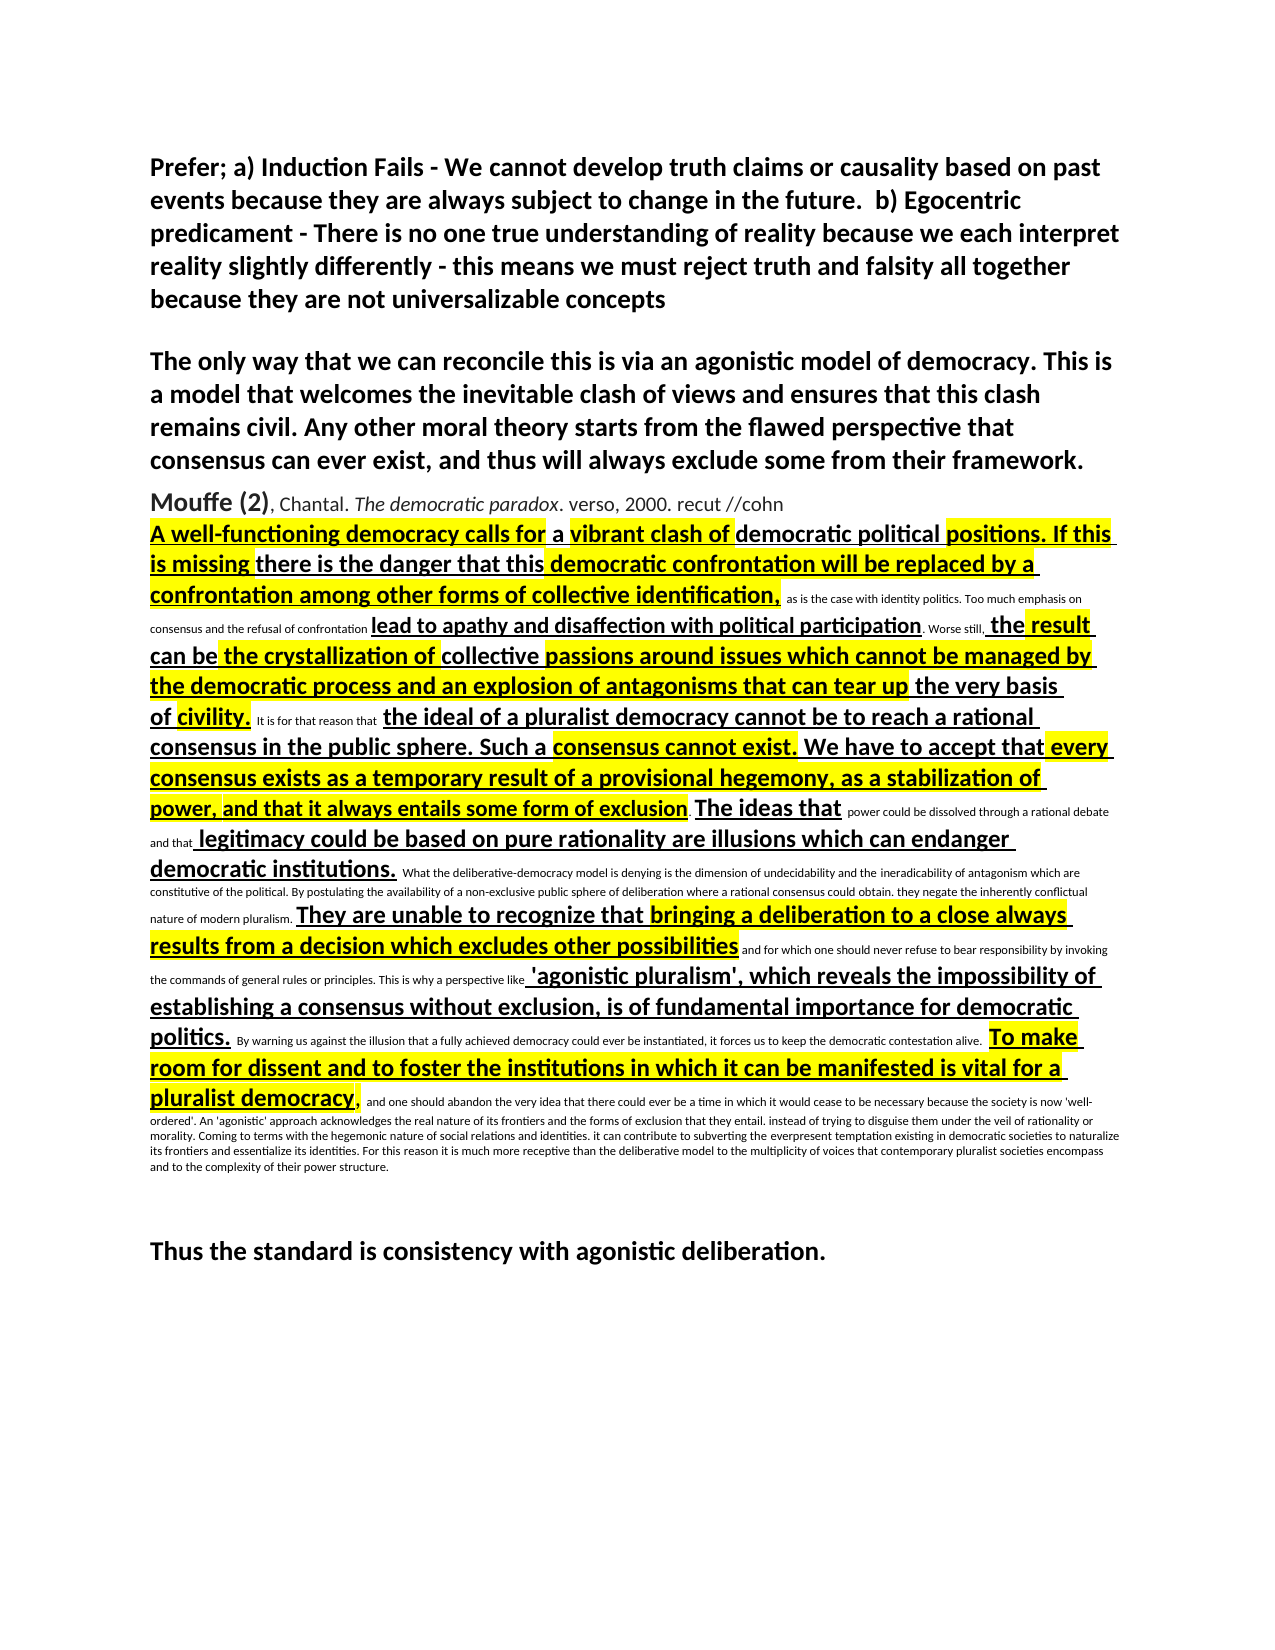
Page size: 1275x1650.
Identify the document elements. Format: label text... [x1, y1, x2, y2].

subtitle Prefer; a) Induction Fails - We cannot develop truth claims or causality based on past events because they are always subject to change in the future. b) Egocentric predicament - There is no one true understanding of reality because we each interpret reality slightly differently - this means we must reject truth and falsity all together because they are not universalizable concepts [666, 150, 1125, 315]
subtitle The only way that we can reconcile this is via an agonistic model of democracy. This is a model that welcomes the inevitable clash of views and ensures that this clash remains civil. Any other moral theory starts from the flawed perspective that consensus can ever exist, and thus will always exclude some from their framework. [150, 344, 1125, 476]
text Mouffe (2), Chantal. The democratic paradox. verso, 2000. recut //cohn [150, 485, 1125, 518]
text Thus the standard is consistency with agonistic deliberation. [150, 1206, 1125, 1267]
text A well-functioning democracy calls for a vibrant clash of democratic political positions. If this is missing there is the danger that this democratic confrontation will be replaced by a confrontation among other forms of collective identification, as is the case with identity politics. Too much emphasis on consensus and the refusal of confrontation lead to apathy and disaffection with political participation. Worse still, the result can be the crystallization of collective passions around issues which cannot be managed by the democratic process and an explosion of antagonisms that can tear up the very basis of civility. It is for that reason that the ideal of a pluralist democracy cannot be to reach a rational consensus in the public sphere. Such a consensus cannot exist. We have to accept that every consensus exists as a temporary result of a provisional hegemony, as a stabilization of power, and that it always entails some form of exclusion. The ideas that power could be dissolved through a rational debate and that legitimacy could be based on pure rationality are illusions which can endanger democratic institutions. What the deliberative-democracy model is denying is the dimension of undecidability and the ineradicability of antagonism which are constitutive of the political. By postulating the availability of a non-exclusive public sphere of deliberation where a rational consensus could obtain. they negate the inherently conflictual nature of modern pluralism. They are unable to recognize that bringing a deliberation to a close always results from a decision which excludes other possibilities and for which one should never refuse to bear responsibility by invoking the commands of general rules or principles. This is why a perspective like 'agonistic pluralism', which reveals the impossibility of establishing a consensus without exclusion, is of fundamental importance for democratic politics. By warning us against the illusion that a fully achieved democracy could ever be instantiated, it forces us to keep the democratic contestation alive. To make room for dissent and to foster the institutions in which it can be manifested is vital for a pluralist democracy, and one should abandon the very idea that there could ever be a time in which it would cease to be necessary because the society is now 'well-ordered'. An 'agonistic' approach acknowledges the real nature of its frontiers and the forms of exclusion that they entail. instead of trying to disguise them under the veil of rationality or morality. Coming to terms with the hegemonic nature of social relations and identities. it can contribute to subverting the everpresent temptation existing in democratic societies to naturalize its frontiers and essentialize its identities. For this reason it is much more receptive than the deliberative model to the multiplicity of voices that contemporary pluralist societies encompass and to the complexity of their power structure. [150, 518, 1125, 1174]
